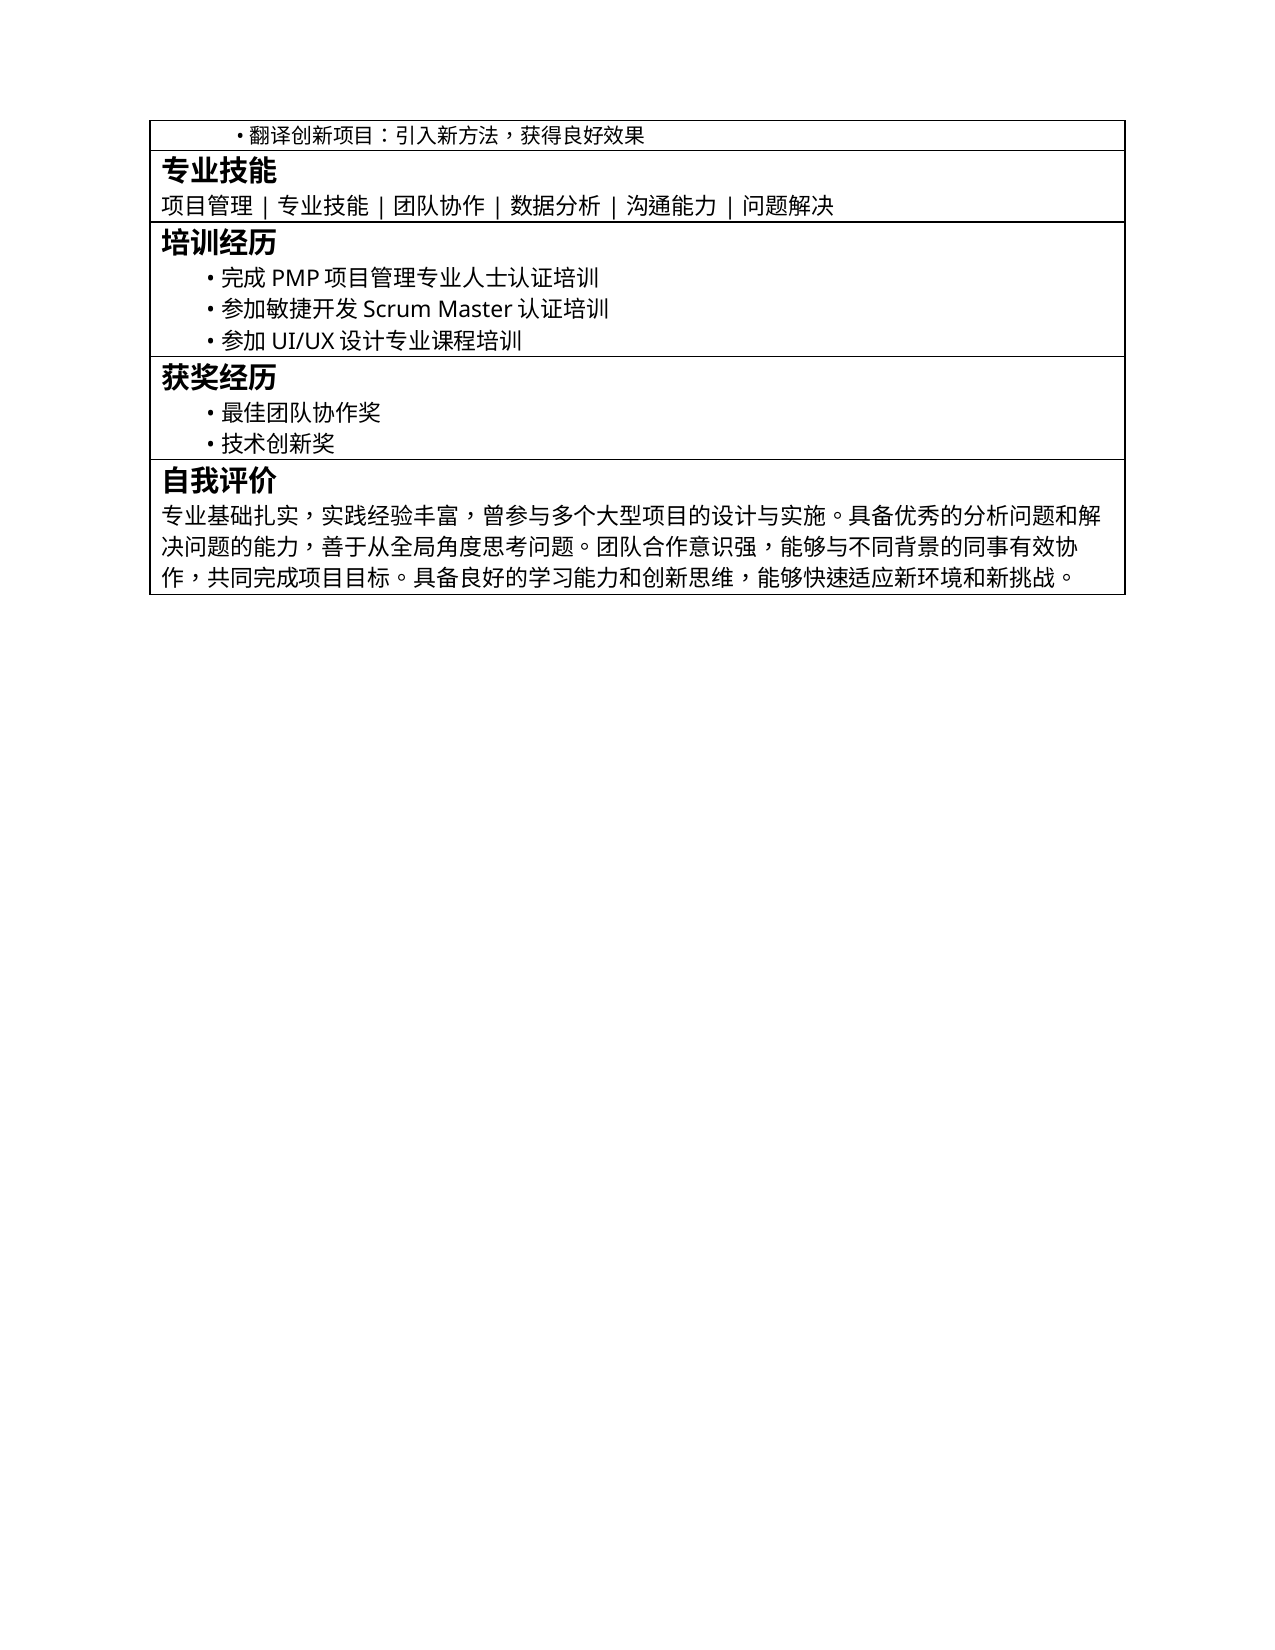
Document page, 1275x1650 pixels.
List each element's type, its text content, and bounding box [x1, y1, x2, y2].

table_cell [151, 121, 1124, 149]
table_cell 专业技能 项目管理 | 专业技能 | 团队协作 | 数据分析 | 沟通能力 | 问题解决 [151, 151, 1124, 221]
table_cell 自我评价 专业基础扎实，实践经验丰富，曾参与多个大型项目的设计与实施。具备优秀的分析问题和解决问题的能力，善于从全局角度思考问题。团队合作意识强，能够与不同背景的同事有效协作，共同完成项目目标。具备良好的学习能力和创新思维，能够快速适应新环境和新挑战。 [151, 460, 1124, 594]
table_cell 培训经历 • 完成PMP项目管理专业人士认证培训 • 参加敏捷开发Scrum Master认证培训 • 参加UI/UX设计专业课程培训 [151, 223, 1124, 356]
table_cell 获奖经历 • 最佳团队协作奖 • 技术创新奖 [151, 357, 1124, 459]
